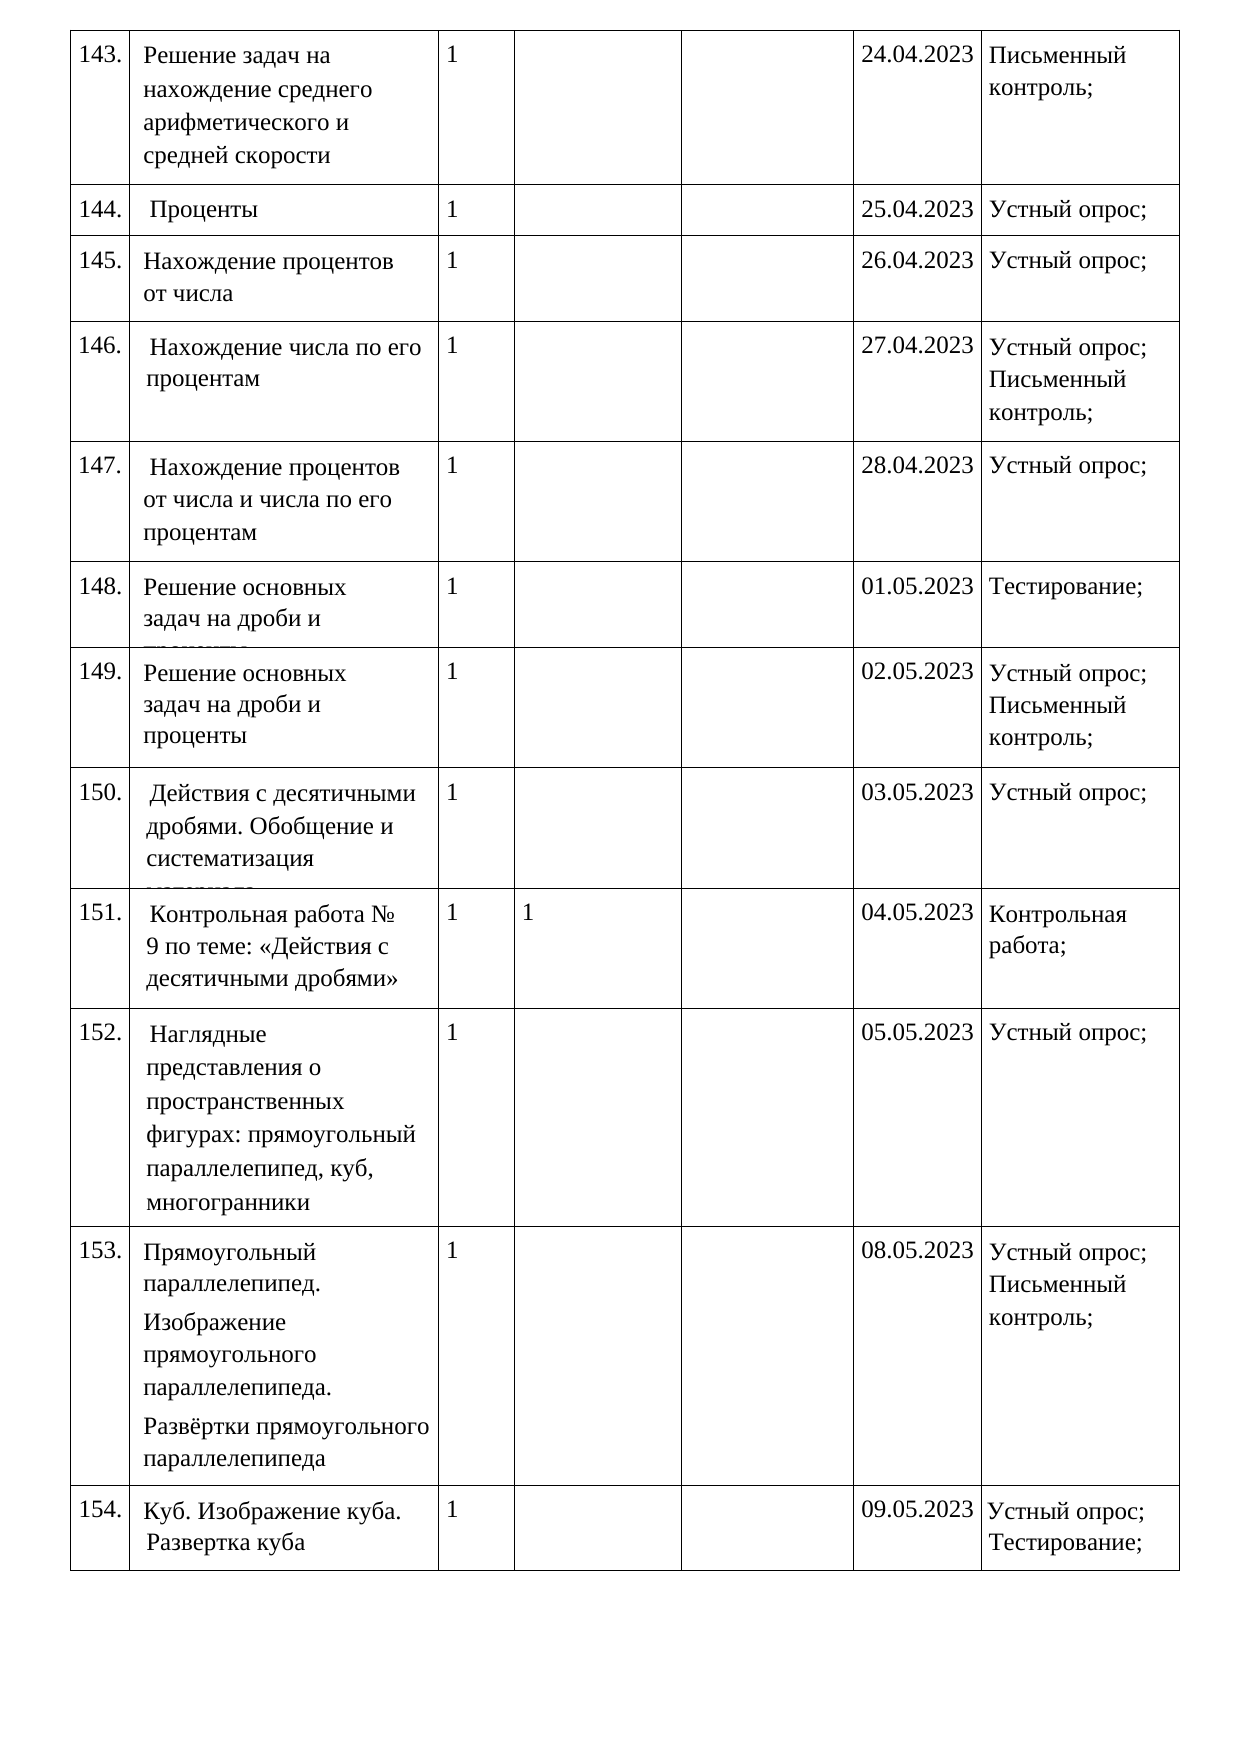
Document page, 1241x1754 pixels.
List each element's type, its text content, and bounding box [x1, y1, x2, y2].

table_cell Решение основных задач на дроби и проценты [130, 648, 438, 767]
table_cell 1 [439, 562, 514, 647]
table_cell 153. [71, 1227, 129, 1485]
table_cell 1 [439, 442, 514, 561]
table_cell [515, 31, 681, 184]
table_cell [515, 562, 681, 647]
table_cell 1 [439, 889, 514, 1008]
table_cell Устный опрос; [982, 442, 1179, 561]
table_cell 08.05.2023 [854, 1227, 981, 1485]
table_cell 04.05.2023 [854, 889, 981, 1008]
table_cell [682, 648, 853, 767]
table_cell 144. [71, 185, 129, 235]
table_cell [682, 1486, 853, 1570]
table_cell 27.04.2023 [854, 322, 981, 441]
table_cell 01.05.2023 [854, 562, 981, 647]
table_cell [682, 1009, 853, 1226]
table_cell 24.04.2023 [854, 31, 981, 184]
table_cell 1 [439, 648, 514, 767]
table_cell Решение основных задач на дроби и проценты [130, 562, 438, 647]
table_cell [515, 322, 681, 441]
table_cell [682, 31, 853, 184]
table_cell Наглядные представления о пространственных фигурах: прямоугольный параллелепипед, куб, многогранники [130, 1009, 438, 1226]
table_cell 150. [71, 768, 129, 887]
table_cell Устный опрос; Письменный контроль; [982, 1227, 1179, 1485]
table_cell [515, 1486, 681, 1570]
table_cell [515, 185, 681, 235]
table_cell 02.05.2023 [854, 648, 981, 767]
table_cell Устный опрос; [982, 768, 1179, 887]
table_cell 148. [71, 562, 129, 647]
table_cell 147. [71, 442, 129, 561]
table_cell 05.05.2023 [854, 1009, 981, 1226]
table_cell 28.04.2023 [854, 442, 981, 561]
table_cell Нахождение числа по его процентам [130, 322, 438, 441]
table_cell Контрольная работа; [982, 889, 1179, 1008]
table_cell 1 [439, 1227, 514, 1485]
table_cell Устный опрос; [982, 1009, 1179, 1226]
table_cell Устный опрос; Письменный контроль; [982, 648, 1179, 767]
table_cell Устный опрос; Тестирование; [982, 1486, 1179, 1570]
table_cell [682, 236, 853, 321]
table_cell 25.04.2023 [854, 185, 981, 235]
table_cell 145. [71, 236, 129, 321]
table_cell Устный опрос; [982, 185, 1179, 235]
table_cell 03.05.2023 [854, 768, 981, 887]
table_cell Решение задач на нахождение среднего арифметического и средней скорости [130, 31, 438, 184]
table_cell [682, 1227, 853, 1485]
table_cell [682, 768, 853, 887]
table_cell 143. [71, 31, 129, 184]
table_cell 1 [439, 185, 514, 235]
table_cell [515, 1227, 681, 1485]
table_cell 152. [71, 1009, 129, 1226]
table_cell 1 [439, 322, 514, 441]
table_cell Тестирование; [982, 562, 1179, 647]
table_cell Устный опрос; Письменный контроль; [982, 322, 1179, 441]
table_cell 154. [71, 1486, 129, 1570]
table_cell 09.05.2023 [854, 1486, 981, 1570]
table_cell 1 [515, 889, 681, 1008]
table_cell Письменный контроль; [982, 31, 1179, 184]
table_cell Проценты [130, 185, 438, 235]
table_cell 151. [71, 889, 129, 1008]
table_cell Нахождение процентов от числа и числа по его процентам [130, 442, 438, 561]
table_cell 26.04.2023 [854, 236, 981, 321]
table_cell [682, 322, 853, 441]
table_cell [515, 442, 681, 561]
table_cell Нахождение процентов от числа [130, 236, 438, 321]
table_cell [682, 442, 853, 561]
table_cell 146. [71, 322, 129, 441]
table_cell 149. [71, 648, 129, 767]
table_cell 1 [439, 236, 514, 321]
table_cell Контрольная работа № 9 по теме: «Действия с десятичными дробями» [130, 889, 438, 1008]
table_cell [515, 1009, 681, 1226]
table_cell [682, 889, 853, 1008]
table_cell [515, 236, 681, 321]
table_cell Устный опрос; [982, 236, 1179, 321]
table_cell Куб. Изображение куба. Развертка куба [130, 1486, 438, 1570]
table_cell [682, 562, 853, 647]
table_cell [682, 185, 853, 235]
table_cell [515, 768, 681, 887]
table_cell Действия с десятичными дробями. Обобщение и систематизация материала [130, 768, 438, 887]
table_cell 1 [439, 1486, 514, 1570]
table_cell 1 [439, 31, 514, 184]
table_cell 1 [439, 768, 514, 887]
table_cell 1 [439, 1009, 514, 1226]
table_cell [515, 648, 681, 767]
table_cell Прямоугольный параллелепипед. Изображение прямоугольного параллелепипеда. Развёртки прямоугольного параллелепипеда [130, 1227, 438, 1485]
